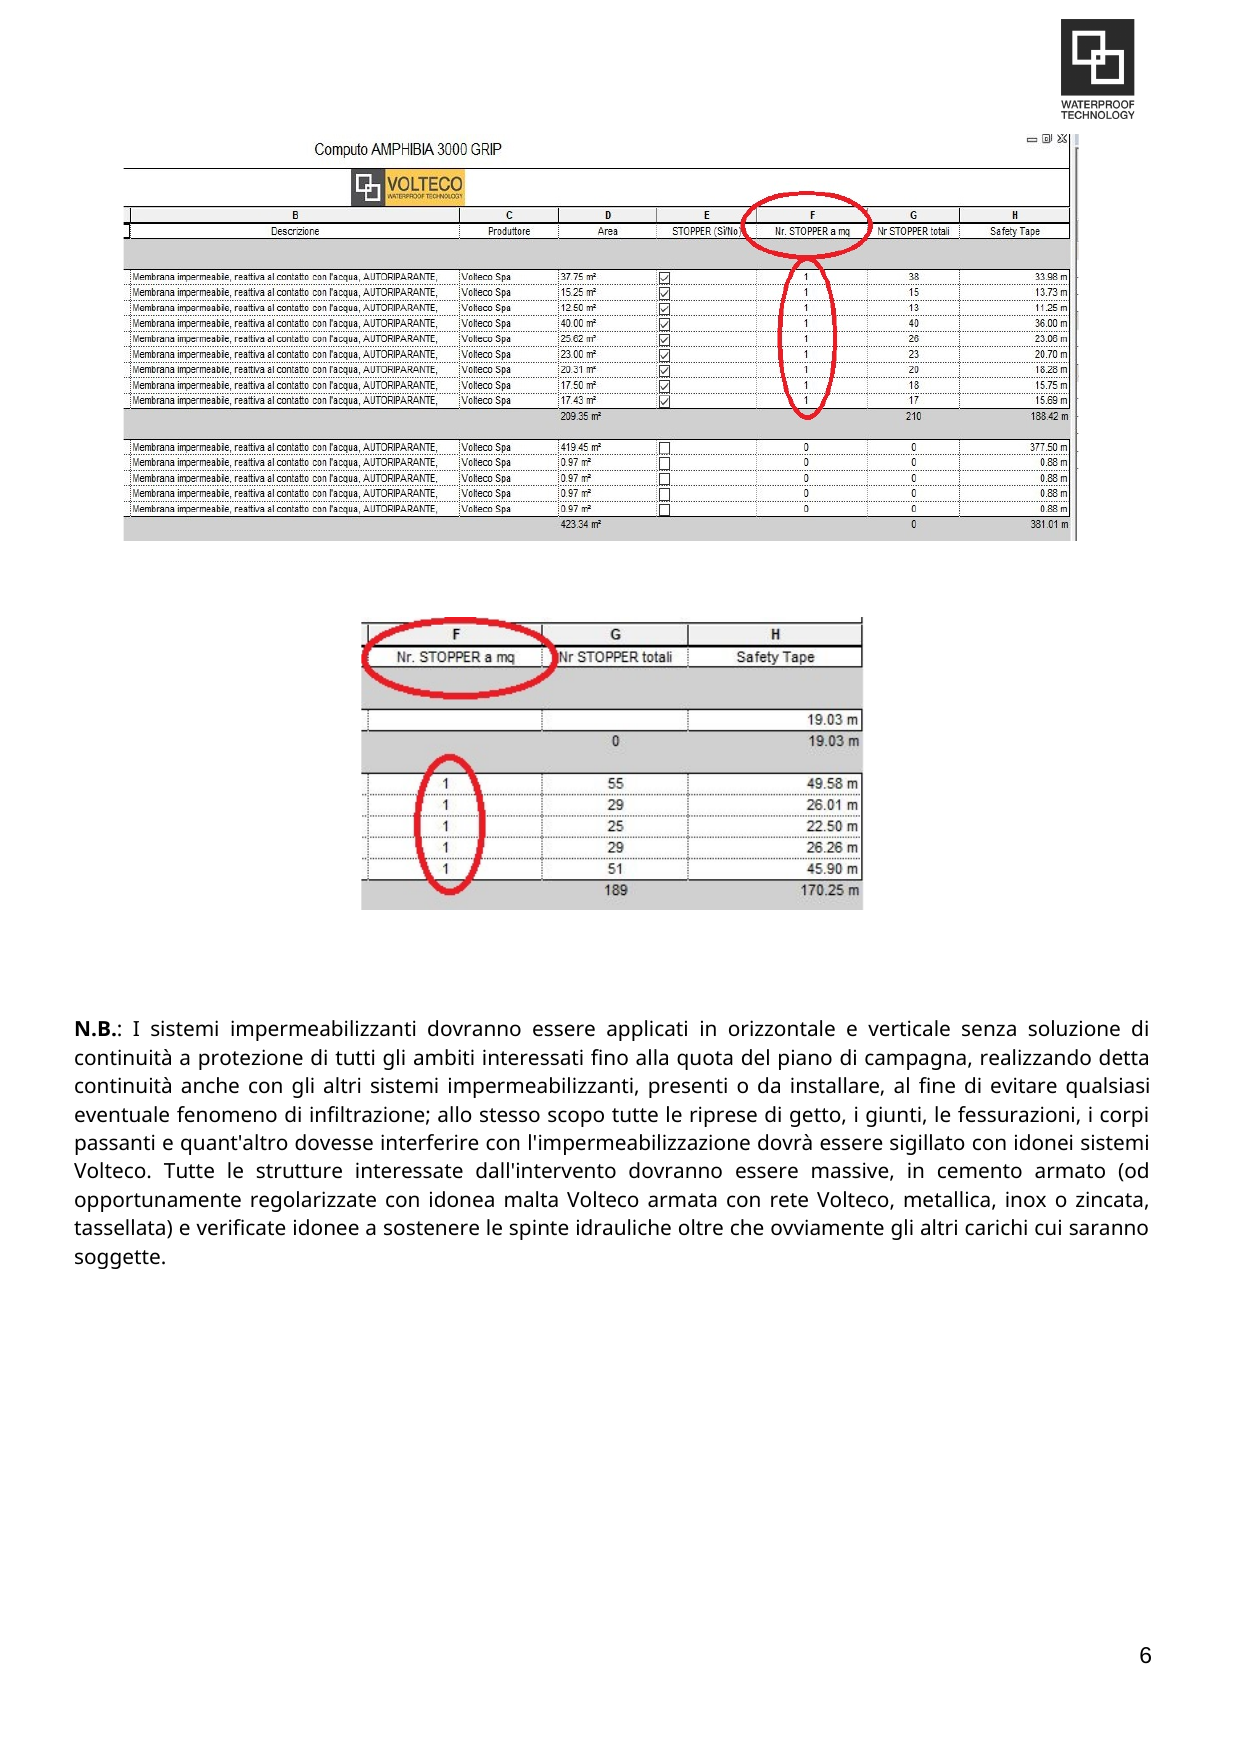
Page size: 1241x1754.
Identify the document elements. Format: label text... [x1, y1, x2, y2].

picture [361, 617, 864, 910]
picture [123, 134, 1079, 541]
picture [1061, 19, 1135, 119]
text N.B.: I sistemi impermeabilizzanti dovranno essere applicati in orizzontale e verticale senza soluzione di continuità a protezione di tutti gli ambiti interessati fino alla quota del piano di campagna, realizzando detta continuità anche con gli altri sistemi impermeabilizzanti, presenti o da installare, al fine di evitare qualsiasi eventuale fenomeno di infiltrazione; allo stesso scopo tutte le riprese di getto, i giunti, le fessurazioni, i corpi passanti e quant'altro dovesse interferire con l'impermeabilizzazione dovrà essere sigillato con idonei sistemi Volteco. Tutte le strutture interessate dall'intervento dovranno essere massive, in cemento armato (od opportunamente regolarizzate con idonea malta Volteco armata con rete Volteco, metallica, inox o zincata, tassellata) e verificate idonee a sostenere le spinte idrauliche oltre che ovviamente gli altri carichi cui saranno soggette. [74, 1014, 1152, 1270]
